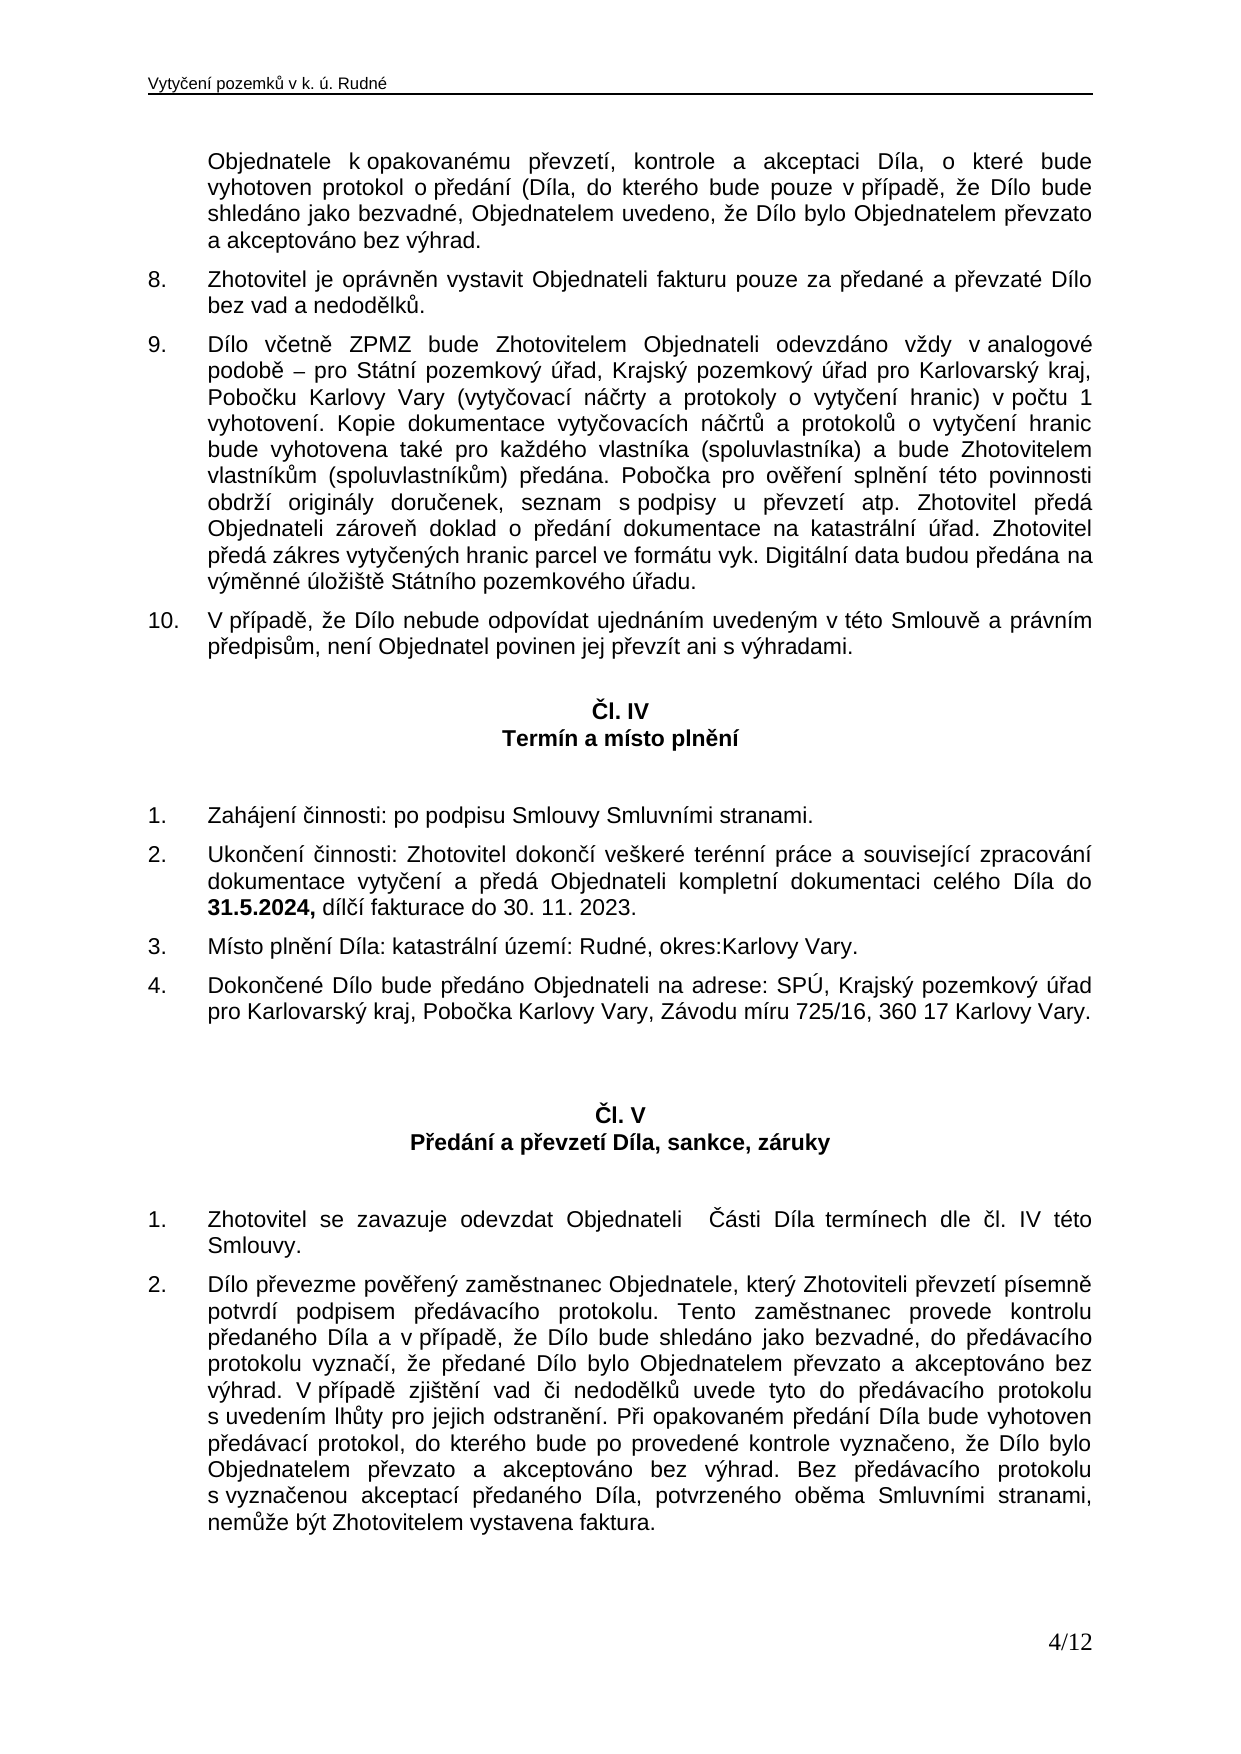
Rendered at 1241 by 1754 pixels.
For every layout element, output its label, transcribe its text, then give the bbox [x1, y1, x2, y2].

list Dílo včetně ZPMZ bude Zhotovitelem Objednateli odevzdáno vždy v analogové podobě – pro Státní pozemkový úřad, Krajský pozemkový úřad pro Karlovarský kraj, Pobočku Karlovy Vary (vytyčovací náčrty a protokoly o vytyčení hranic) v počtu 1 vyhotovení. Kopie dokumentace vytyčovacích náčrtů a protokolů o vytyčení hranic bude vyhotovena také pro každého vlastníka (spoluvlastníka) a bude Zhotovitelem vlastníkům (spoluvlastníkům) předána. Pobočka pro ověření splnění této povinnosti obdrží originály doručenek, seznam s podpisy u převzetí atp. Zhotovitel předá Objednateli zároveň doklad o předání dokumentace na katastrální úřad. Zhotovitel předá zákres vytyčených hranic parcel ve formátu vyk. Digitální data budou předána na výměnné úložiště Státního pozemkového úřadu. [148, 331, 1093, 594]
list V případě, že Dílo nebude odpovídat ujednáním uvedeným v této Smlouvě a právním předpisům, není Objednatel povinen jej převzít ani s výhradami. [148, 607, 1093, 659]
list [148, 148, 1093, 253]
subtitle Předání a převzetí Díla, sankce, záruky [148, 1128, 1093, 1155]
list Dokončené Dílo bude předáno Objednateli na adrese: SPÚ, Krajský pozemkový úřad pro Karlovarský kraj, Pobočka Karlovy Vary, Závodu míru 725/16, 360 17 Karlovy Vary. [148, 972, 1093, 1024]
list Ukončení činnosti: Zhotovitel dokončí veškeré terénní práce a související zpracování dokumentace vytyčení a předá Objednateli kompletní dokumentaci celého Díla do 31.5.2024, dílčí fakturace do 30. 11. 2023. [148, 841, 1093, 920]
list Zhotovitel je oprávněn vystavit Objednateli fakturu pouze za předané a převzaté Dílo bez vad a nedodělků. [148, 266, 1093, 318]
subtitle Čl. V [148, 1102, 1093, 1128]
subtitle Čl. IV [148, 698, 1093, 725]
list Zahájení činnosti: po podpisu Smlouvy Smluvními stranami. [148, 802, 1093, 829]
list Dílo převezme pověřený zaměstnanec Objednatele, který Zhotoviteli převzetí písemně potvrdí podpisem předávacího protokolu. Tento zaměstnanec provede kontrolu předaného Díla a v případě, že Dílo bude shledáno jako bezvadné, do předávacího protokolu vyznačí, že předané Dílo bylo Objednatelem převzato a akceptováno bez výhrad. V případě zjištění vad či nedodělků uvede tyto do předávacího protokolu s uvedením lhůty pro jejich odstranění. Při opakovaném předání Díla bude vyhotoven předávací protokol, do kterého bude po provedené kontrole vyznačeno, že Dílo bylo Objednatelem převzato a akceptováno bez výhrad. Bez předávacího protokolu s vyznačenou akceptací předaného Díla, potvrzeného oběma Smluvními stranami, nemůže být Zhotovitelem vystavena faktura. [148, 1271, 1093, 1535]
list Zhotovitel se zavazuje odevzdat Objednateli Části Díla termínech dle čl. IV této Smlouvy. [148, 1206, 1093, 1259]
list Místo plnění Díla: katastrální území: Rudné, okres:Karlovy Vary. [148, 933, 1093, 959]
subtitle Termín a místo plnění [148, 725, 1093, 751]
